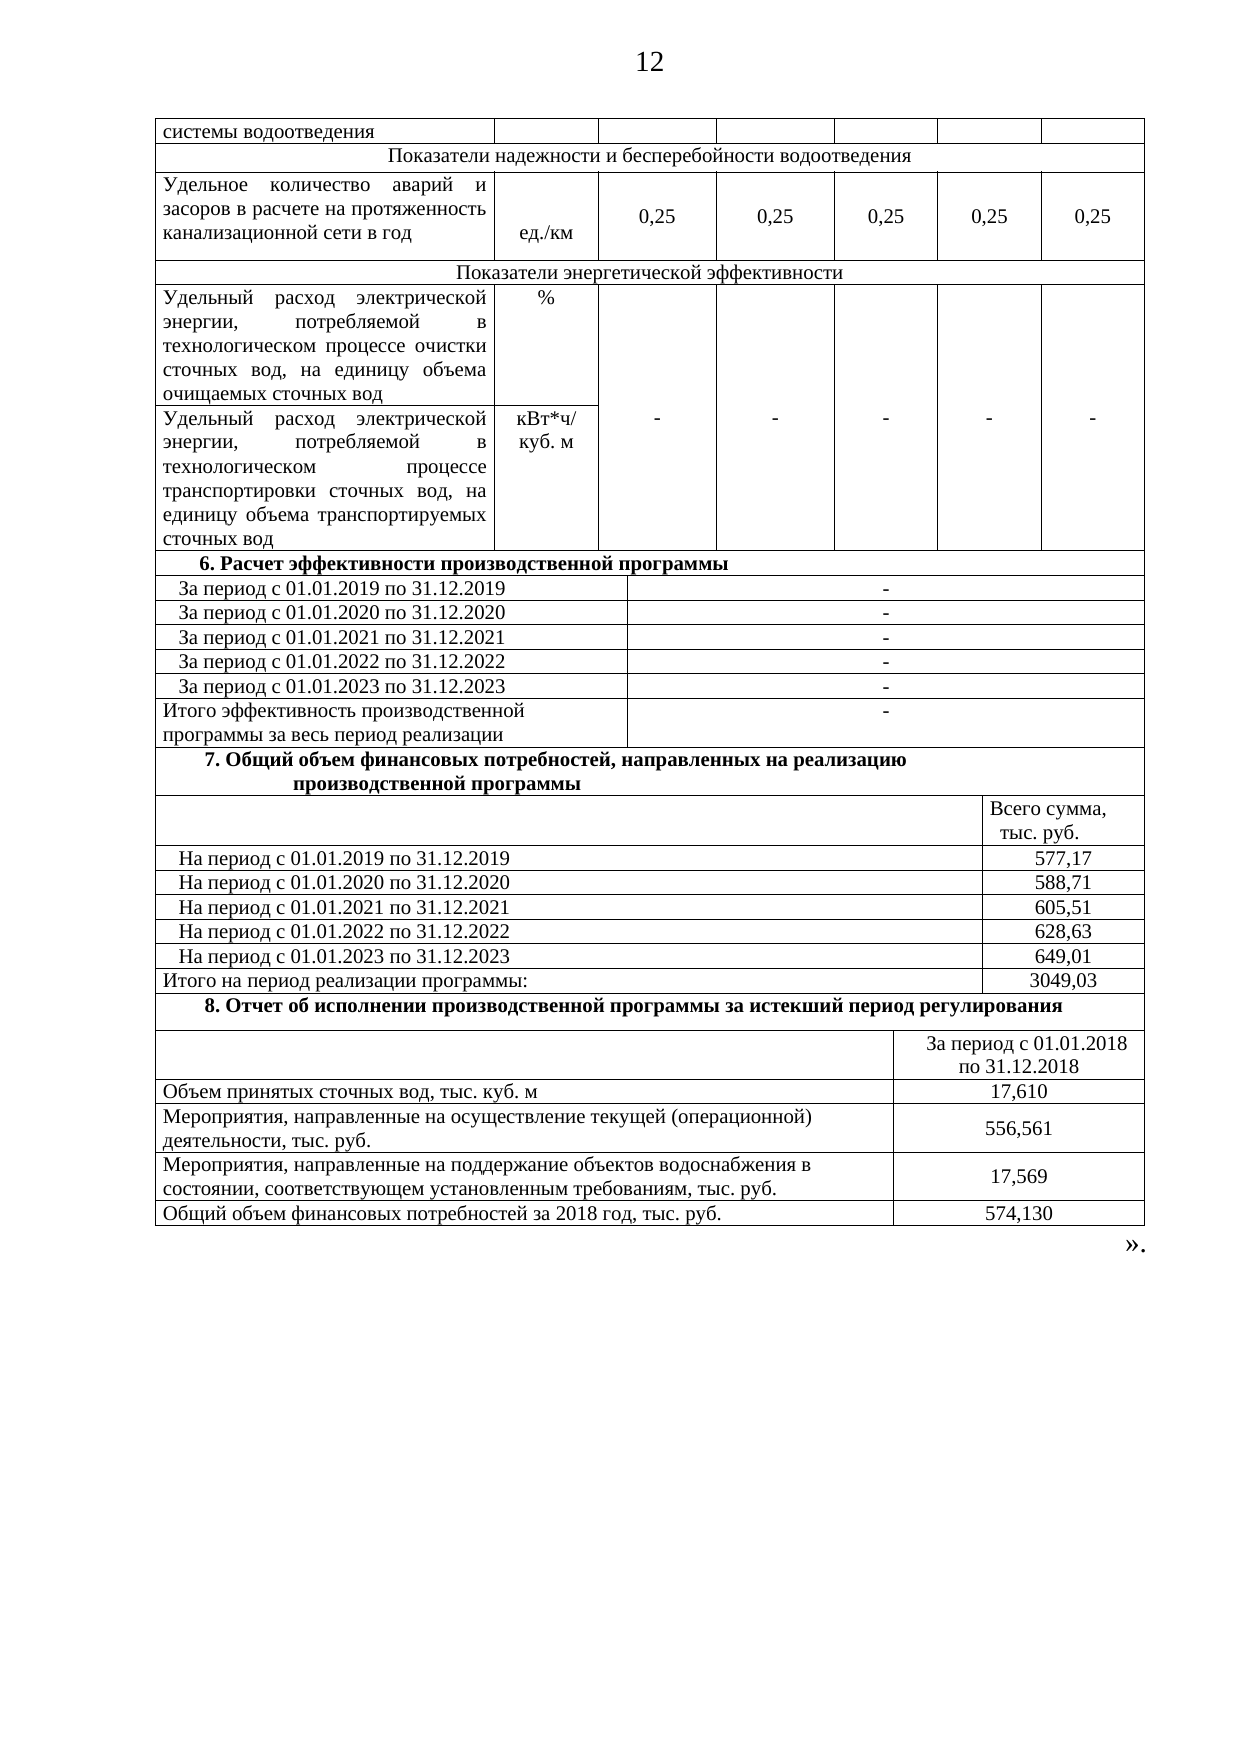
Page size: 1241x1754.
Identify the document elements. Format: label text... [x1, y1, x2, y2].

table_cell 0,25 [835, 173, 937, 259]
table_cell - [835, 285, 937, 550]
table_cell - [628, 650, 1144, 673]
table_cell 588,71 [983, 871, 1144, 894]
table_cell 556,561 [894, 1104, 1144, 1152]
table_cell Общий объем финансовых потребностей за 2018 год, тыс. руб. [156, 1201, 893, 1225]
table_cell - [1042, 285, 1144, 550]
table_cell Итого на период реализации программы: [156, 969, 982, 992]
table_cell 0,25 [938, 173, 1041, 259]
table_cell На период с 01.01.2019 по 31.12.2019 [156, 846, 982, 869]
table_cell За период с 01.01.2022 по 31.12.2022 [156, 650, 627, 673]
table_cell Удельный расход электрической энергии, потребляемой в технологическом процессе очистки сточных вод, на единицу объема очищаемых сточных вод [156, 285, 494, 405]
table_cell - [628, 674, 1144, 698]
table_cell - [628, 576, 1144, 599]
table_cell 17,569 [894, 1153, 1144, 1200]
table_cell 0,25 [599, 173, 716, 259]
table_cell 0,25 [717, 173, 834, 259]
table_cell Мероприятия, направленные на осуществление текущей (операционной) деятельности, тыс. руб. [156, 1104, 893, 1152]
table_cell % [495, 119, 598, 143]
table_cell ед./км [495, 173, 598, 259]
table_cell Удельное количество аварий и засоров в расчете на протяженность канализационной сети в год [156, 173, 494, 259]
table_cell 577,17 [983, 846, 1144, 869]
table_cell 3049,03 [983, 969, 1144, 992]
table_cell 574,130 [894, 1201, 1144, 1225]
table_cell На период с 01.01.2022 по 31.12.2022 [156, 920, 982, 943]
table_cell % [495, 285, 598, 405]
table_cell Удельный расход электрической энергии, потребляемой в технологическом процессе транспортировки сточных вод, на единицу объема транспортируемых сточных вод [156, 406, 494, 550]
table_cell За период с 01.01.2021 по 31.12.2021 [156, 625, 627, 649]
table_cell 6. Расчет эффективности производственной программы [156, 551, 1144, 575]
table_cell 0 [938, 119, 1041, 143]
table_cell На период с 01.01.2023 по 31.12.2023 [156, 944, 982, 968]
table_cell - [938, 285, 1041, 550]
table_cell - [599, 285, 716, 550]
table_cell 0 [599, 119, 716, 143]
table_cell - [628, 699, 1144, 746]
table_cell 0 [835, 119, 937, 143]
table_cell На период с 01.01.2021 по 31.12.2021 [156, 895, 982, 919]
table_cell Всего сумма, тыс. руб. [983, 796, 1144, 845]
table_cell 628,63 [983, 920, 1144, 943]
table_cell 0 [717, 119, 834, 143]
table_cell За период с 01.01.2018 по 31.12.2018 [894, 1031, 1144, 1078]
table_cell 0,25 [1042, 173, 1144, 259]
table_cell - [628, 601, 1144, 624]
table_cell [156, 1031, 893, 1078]
text ». [148, 1226, 1152, 1259]
table_cell Показатели надежности и бесперебойности водоотведения [156, 144, 1144, 171]
table_cell - [717, 285, 834, 550]
table_cell 8. Отчет об исполнении производственной программы за истекший период регулирования [156, 994, 1144, 1030]
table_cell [156, 119, 494, 143]
table_cell кВт*ч/ куб. м [495, 406, 598, 550]
table_cell 7. Общий объем финансовых потребностей, направленных на реализацию производственной программы [156, 748, 1144, 795]
table_cell - [628, 625, 1144, 649]
table_cell За период с 01.01.2019 по 31.12.2019 [156, 576, 627, 599]
table_cell 17,610 [894, 1080, 1144, 1103]
table_cell 0 [1042, 119, 1144, 143]
table_cell Мероприятия, направленные на поддержание объектов водоснабжения в состоянии, соответствующем установленным требованиям, тыс. руб. [156, 1153, 893, 1200]
table_cell [156, 796, 982, 845]
table_cell За период с 01.01.2023 по 31.12.2023 [156, 674, 627, 698]
table_cell Итого эффективность производственной программы за весь период реализации [156, 699, 627, 746]
table_cell На период с 01.01.2020 по 31.12.2020 [156, 871, 982, 894]
table_cell Объем принятых сточных вод, тыс. куб. м [156, 1080, 893, 1103]
table_cell За период с 01.01.2020 по 31.12.2020 [156, 601, 627, 624]
table_cell 649,01 [983, 944, 1144, 968]
table_cell 605,51 [983, 895, 1144, 919]
table_cell Показатели энергетической эффективности [156, 261, 1144, 284]
